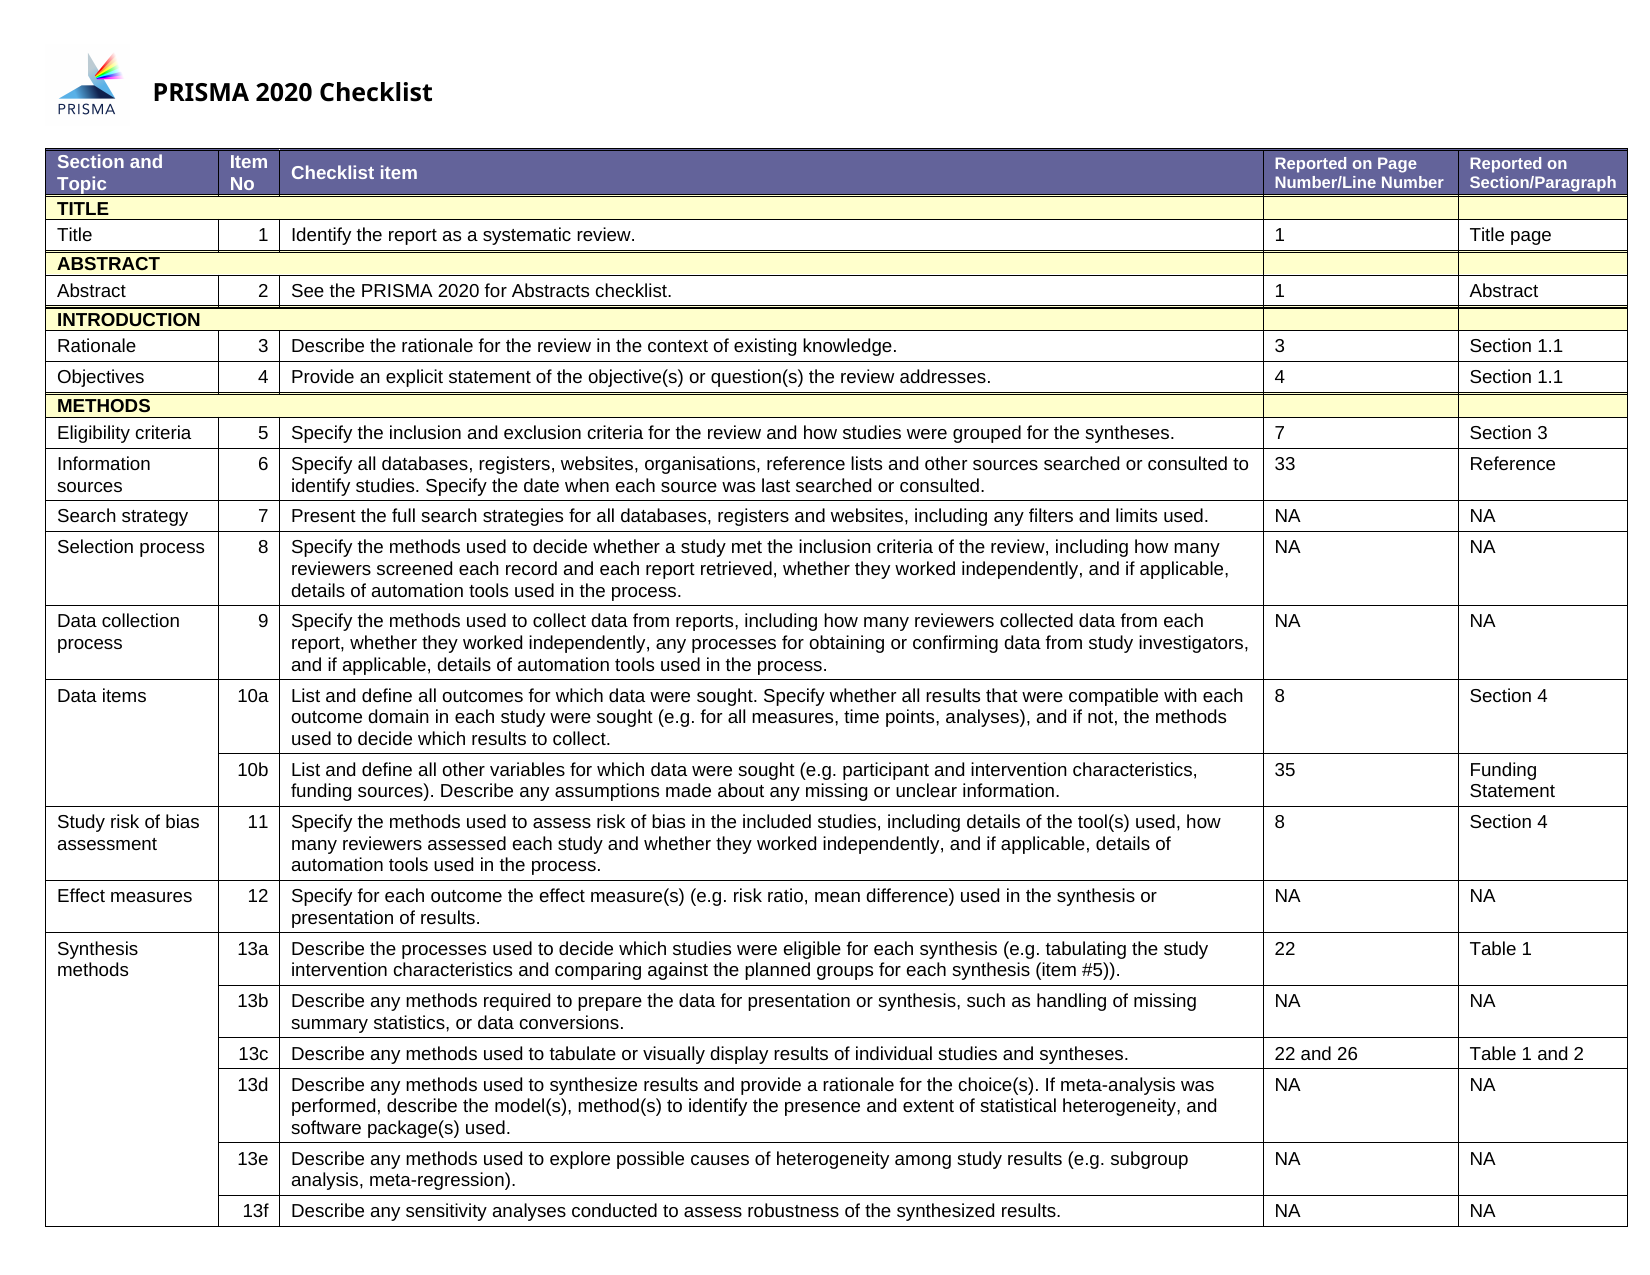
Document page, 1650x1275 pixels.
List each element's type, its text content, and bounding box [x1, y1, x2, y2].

table_cell 1 [1264, 276, 1458, 305]
table_cell Describe any methods used to synthesize results and provide a rationale for the choice(s). If meta-analysis was performed, describe the model(s), method(s) to identify the presence and extent of statistical heterogeneity, and software package(s) used. [280, 1069, 1263, 1142]
table_cell 13d [219, 1069, 279, 1142]
table_cell [1459, 395, 1627, 417]
table_cell Selection process [46, 532, 218, 605]
table_cell 11 [219, 807, 279, 880]
table_cell Describe the processes used to decide which studies were eligible for each synthesis (e.g. tabulating the study intervention characteristics and comparing against the planned groups for each synthesis (item #5)). [280, 933, 1263, 985]
table_cell 13f [219, 1196, 279, 1226]
table_cell 8 [219, 532, 279, 605]
table_cell NA [1264, 1196, 1458, 1226]
table_cell 10a [219, 680, 279, 753]
table_cell NA [1459, 1143, 1627, 1195]
table_cell [1264, 309, 1458, 330]
table_cell NA [1459, 532, 1627, 605]
table_cell 10b [219, 754, 279, 806]
table_cell NA [1459, 881, 1627, 932]
table_cell Specify the methods used to assess risk of bias in the included studies, including details of the tool(s) used, how many reviewers assessed each study and whether they worked independently, and if applicable, details of automation tools used in the process. [280, 807, 1263, 880]
table_cell Section 4 [1459, 680, 1627, 753]
table_cell 6 [219, 449, 279, 500]
table_header Checklist item [280, 151, 1263, 194]
table_cell 35 [1264, 754, 1458, 806]
table_cell NA [1459, 501, 1627, 531]
picture [45, 44, 131, 126]
table_cell INTRODUCTION [46, 309, 1263, 330]
table_cell TITLE [46, 197, 1263, 219]
table_cell Abstract [1459, 276, 1627, 305]
table_cell [1264, 253, 1458, 274]
table_cell METHODS [46, 395, 1263, 417]
table_cell NA [1264, 1143, 1458, 1195]
table_cell Present the full search strategies for all databases, registers and websites, including any filters and limits used. [280, 501, 1263, 531]
table_cell Table 1 [1459, 933, 1627, 985]
table_cell Specify the inclusion and exclusion criteria for the review and how studies were grouped for the syntheses. [280, 418, 1263, 448]
table_cell 13e [219, 1143, 279, 1195]
table_cell See the PRISMA 2020 for Abstracts checklist. [280, 276, 1263, 305]
table_cell 1 [1264, 220, 1458, 250]
table_cell ABSTRACT [46, 253, 1263, 274]
table_cell Identify the report as a systematic review. [280, 220, 1263, 250]
table_cell 13b [219, 986, 279, 1037]
table_cell 13c [219, 1038, 279, 1068]
table_cell [1459, 197, 1627, 219]
table_cell 2 [219, 276, 279, 305]
table_cell Synthesis methods [46, 933, 218, 1226]
table_cell Reference [1459, 449, 1627, 500]
table_cell 5 [219, 418, 279, 448]
table_cell Data collection process [46, 606, 218, 679]
table_cell List and define all other variables for which data were sought (e.g. participant and intervention characteristics, funding sources). Describe any assumptions made about any missing or unclear information. [280, 754, 1263, 806]
table_cell Table 1 and 2 [1459, 1038, 1627, 1068]
table_cell Information sources [46, 449, 218, 500]
table_cell NA [1264, 532, 1458, 605]
table_cell 8 [1264, 807, 1458, 880]
table_cell NA [1459, 606, 1627, 679]
table_cell NA [1459, 986, 1627, 1037]
table_cell Section 3 [1459, 418, 1627, 448]
table_cell Objectives [46, 362, 218, 392]
table_cell NA [1459, 1196, 1627, 1226]
table_cell 7 [1264, 418, 1458, 448]
table_cell Specify all databases, registers, websites, organisations, reference lists and other sources searched or consulted to identify studies. Specify the date when each source was last searched or consulted. [280, 449, 1263, 500]
table_cell 9 [219, 606, 279, 679]
table_cell [1264, 395, 1458, 417]
table_cell 3 [219, 331, 279, 361]
table_cell Rationale [46, 331, 218, 361]
table_header Item No [219, 151, 279, 194]
table_cell Effect measures [46, 881, 218, 932]
table_cell Data items [46, 680, 218, 806]
table_cell Abstract [46, 276, 218, 305]
table_cell 1 [219, 220, 279, 250]
table_cell Provide an explicit statement of the objective(s) or question(s) the review addresses. [280, 362, 1263, 392]
table_cell Specify for each outcome the effect measure(s) (e.g. risk ratio, mean difference) used in the synthesis or presentation of results. [280, 881, 1263, 932]
table_cell Section 4 [1459, 807, 1627, 880]
table_cell Funding Statement [1459, 754, 1627, 806]
table_cell Describe any methods required to prepare the data for presentation or synthesis, such as handling of missing summary statistics, or data conversions. [280, 986, 1263, 1037]
table_cell Eligibility criteria [46, 418, 218, 448]
table_cell 8 [1264, 680, 1458, 753]
table_cell 3 [1264, 331, 1458, 361]
table_cell Section 1.1 [1459, 362, 1627, 392]
table_cell Describe any methods used to explore possible causes of heterogeneity among study results (e.g. subgroup analysis, meta-regression). [280, 1143, 1263, 1195]
table_cell 4 [219, 362, 279, 392]
table_cell Title page [1459, 220, 1627, 250]
table_cell Specify the methods used to decide whether a study met the inclusion criteria of the review, including how many reviewers screened each record and each report retrieved, whether they worked independently, and if applicable, details of automation tools used in the process. [280, 532, 1263, 605]
table_cell List and define all outcomes for which data were sought. Specify whether all results that were compatible with each outcome domain in each study were sought (e.g. for all measures, time points, analyses), and if not, the methods used to decide which results to collect. [280, 680, 1263, 753]
table_cell Title [46, 220, 218, 250]
table_cell NA [1264, 1069, 1458, 1142]
table_cell NA [1264, 606, 1458, 679]
table_cell Describe the rationale for the review in the context of existing knowledge. [280, 331, 1263, 361]
table_cell 33 [1264, 449, 1458, 500]
table_header Reported on Section/Paragraph [1459, 151, 1627, 194]
table_cell Describe any methods used to tabulate or visually display results of individual studies and syntheses. [280, 1038, 1263, 1068]
table_header Section and Topic [46, 151, 218, 194]
table_cell 7 [219, 501, 279, 531]
table_cell NA [1264, 986, 1458, 1037]
table_cell NA [1264, 881, 1458, 932]
table_cell Section 1.1 [1459, 331, 1627, 361]
table_cell [1264, 197, 1458, 219]
table_cell Describe any sensitivity analyses conducted to assess robustness of the synthesized results. [280, 1196, 1263, 1226]
table_cell 22 and 26 [1264, 1038, 1458, 1068]
table_cell [1459, 253, 1627, 274]
table_header Reported on Page Number/Line Number [1264, 151, 1458, 194]
table_cell Specify the methods used to collect data from reports, including how many reviewers collected data from each report, whether they worked independently, any processes for obtaining or confirming data from study investigators, and if applicable, details of automation tools used in the process. [280, 606, 1263, 679]
table_cell 4 [1264, 362, 1458, 392]
table_cell NA [1459, 1069, 1627, 1142]
table_cell [1459, 309, 1627, 330]
table_cell NA [1264, 501, 1458, 531]
table_cell Search strategy [46, 501, 218, 531]
table_cell 22 [1264, 933, 1458, 985]
table_cell Study risk of bias assessment [46, 807, 218, 880]
table_cell 12 [219, 881, 279, 932]
table_cell 13a [219, 933, 279, 985]
